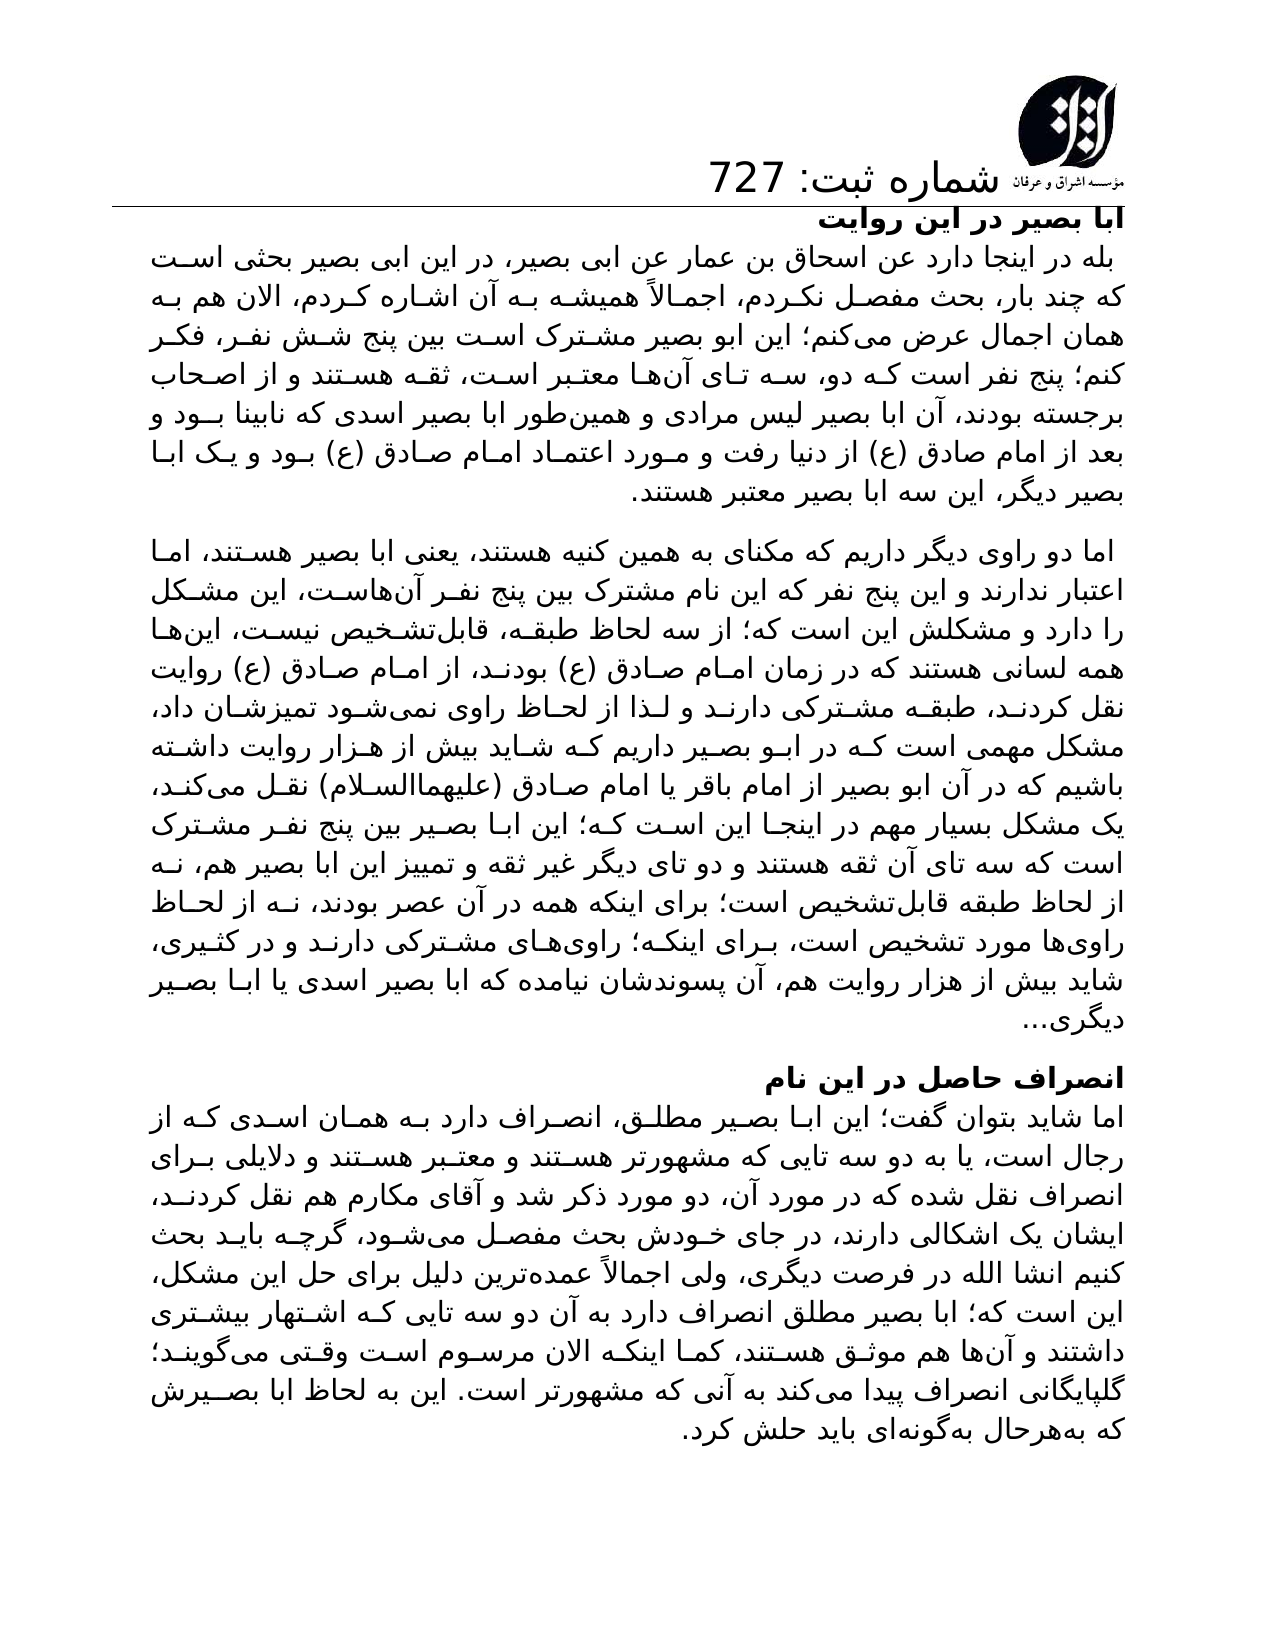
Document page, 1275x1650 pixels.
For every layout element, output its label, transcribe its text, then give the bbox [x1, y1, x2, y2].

text اما دو راوی دیگر داریم که مکنای به همین کنیه هستند، یعنی ابا بصیر هستند، اما اعتبار ندارند و این پنج نفر که این نام مشترک بین پنج نفر آن‌هاست، این مشکل را دارد و مشکلش این است که؛ از سه لحاظ طبقه، قابل‌تشخیص نیست، این‌ها همه لسانی هستند که در زمان امام صادق (ع) بودند، از امام صادق (ع) روایت نقل کردند، طبقه مشترکی دارند و لذا از لحاظ راوی نمی‌شود تمیزشان داد، مشکل مهمی است که در ابو بصیر داریم که شاید بیش از هزار روایت داشته باشیم که در آن ابو بصیر از امام باقر یا امام صادق (علیهماالسلام) نقل می‌کند، یک مشکل بسیار مهم در اینجا این است که؛ این ابا بصیر بین پنج نفر مشترک است که سه تای آن ثقه هستند و دو تای دیگر غیر ثقه و تمییز این ابا بصیر هم، نه از لحاظ طبقه قابل‌تشخیص است؛ برای اینکه همه در آن عصر بودند، نه از لحاظ راوی‌ها مورد تشخیص است، برای اینکه؛ راوی‌های مشترکی دارند و در کثیری، شاید بیش از هزار روایت هم، آن پسوندشان نیامده که ابا بصیر اسدی یا ابا بصیر دیگری... [150, 534, 1125, 1036]
picture [1009, 75, 1125, 192]
text اما شاید بتوان گفت؛ این ابا بصیر مطلق، انصراف دارد به همان اسدی که از رجال است، یا به دو سه تایی که مشهورتر هستند و معتبر هستند و دلایلی برای انصراف نقل شده که در مورد آن، دو مورد ذکر شد و آقای مکارم هم نقل کردند، ایشان یک اشکالی دارند، در جای خودش بحث مفصل می‌شود، گرچه باید بحث کنیم انشا الله در فرصت دیگری، ولی اجمالاً عمده‌ترین دلیل برای حل این مشکل، این است که؛ ابا بصیر مطلق انصراف دارد به آن دو سه تایی که اشتهار بیشتری داشتند و آن‌ها هم موثق هستند، کما اینکه الان مرسوم است وقتی می‌گویند؛ گلپایگانی انصراف پیدا می‌کند به آنی که مشهورتر است. این به لحاظ ابا بصیرش که به‌هرحال به‌گونه‌ای باید حلش کرد. [150, 1101, 1125, 1446]
subtitle انصراف حاصل در این نام [150, 1062, 1125, 1096]
text بله در اینجا دارد عن اسحاق بن عمار عن ابی بصیر، در این ابی بصیر بحثی است که چند بار، بحث مفصل نکردم، اجمالاً همیشه به آن اشاره کردم، الان هم به همان اجمال عرض می‌کنم؛ این ابو بصیر مشترک است بین پنج شش نفر، فکر کنم؛ پنج نفر است که دو، سه تای آن‌ها معتبر است، ثقه هستند و از اصحاب برجسته بودند، آن ابا بصیر لیس مرادی و همین‌طور ابا بصیر اسدی که نابینا بود و بعد از امام صادق (ع) از دنیا رفت و مورد اعتماد امام صادق (ع) بود و یک ابا بصیر دیگر، این سه ابا بصیر معتبر هستند. [150, 241, 1125, 508]
subtitle ابا بصیر در این روایت [150, 202, 1125, 236]
